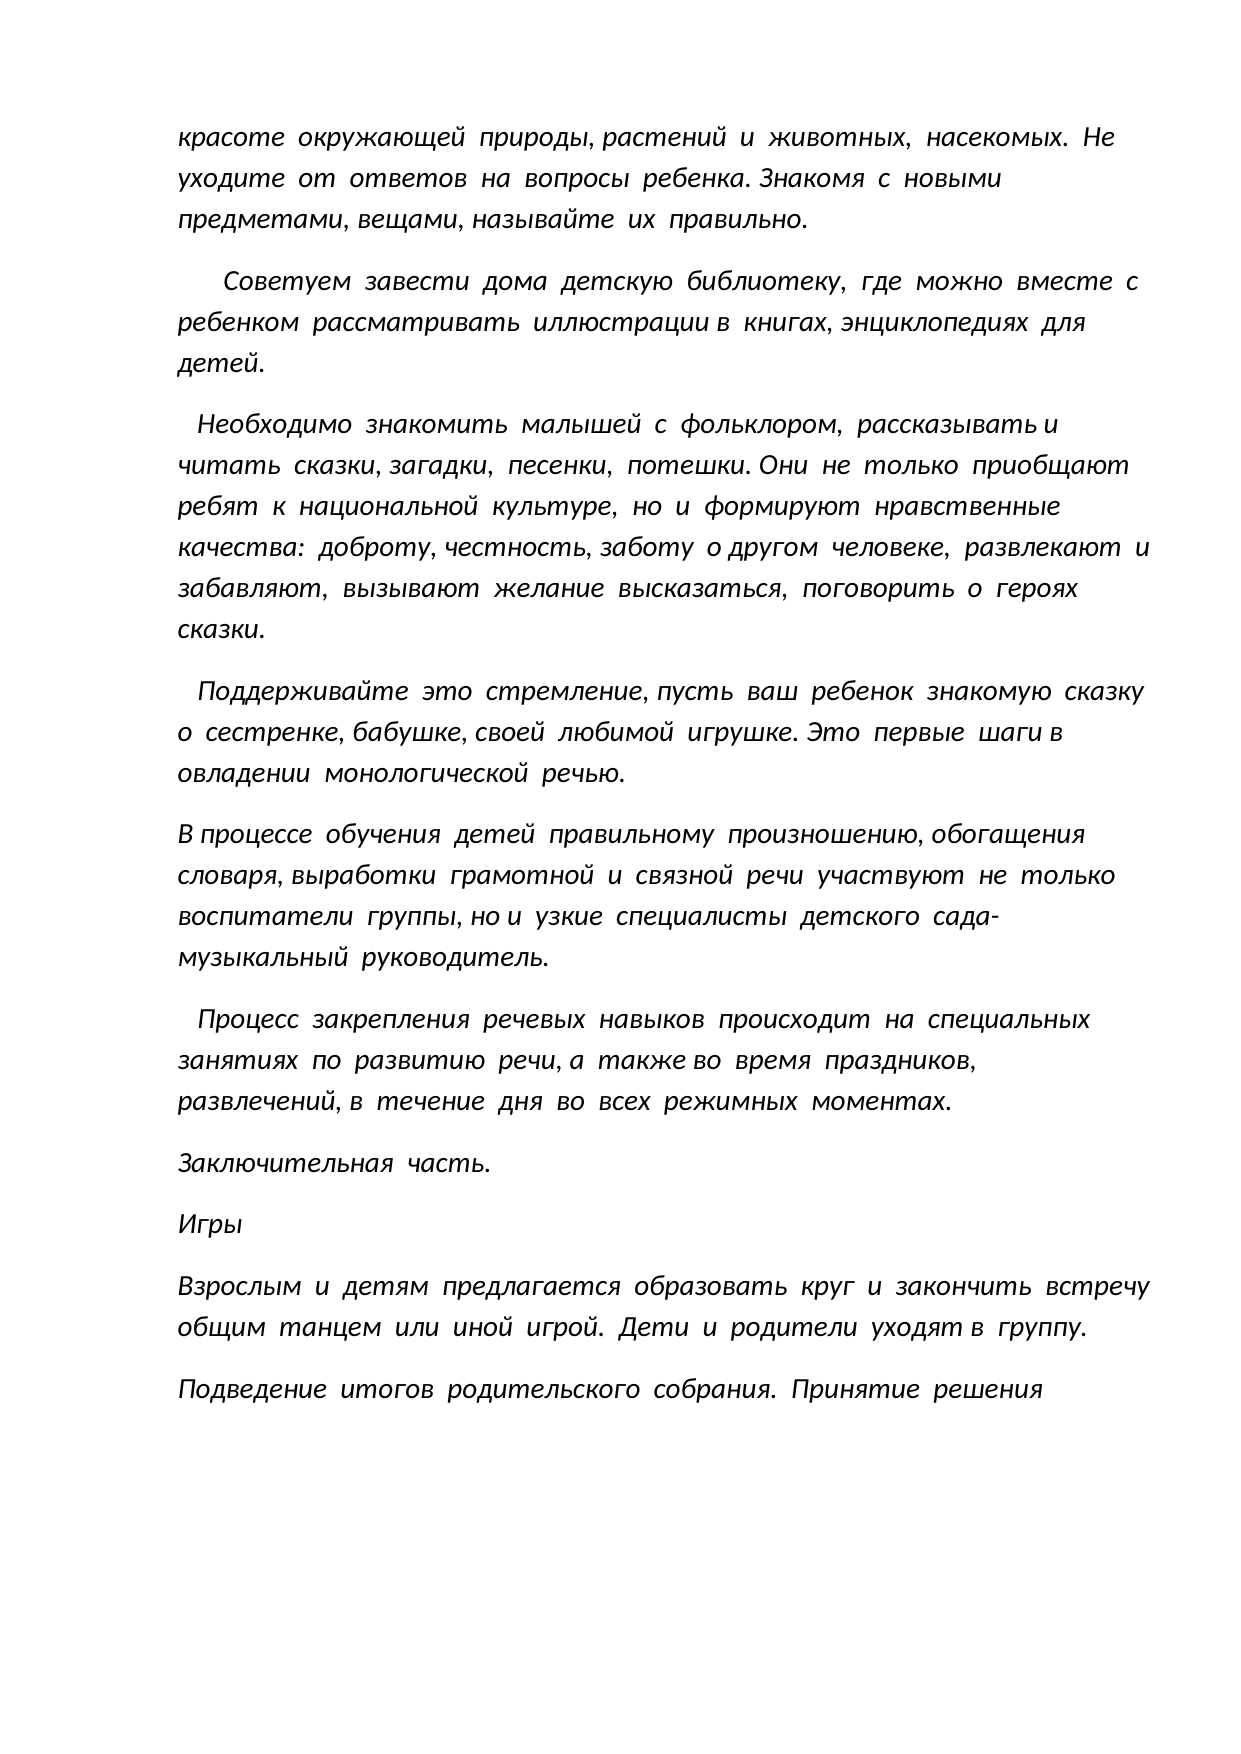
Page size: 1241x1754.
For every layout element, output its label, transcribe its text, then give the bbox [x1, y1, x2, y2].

text Процесс закрепления речевых навыков происходит на специальных занятиях по развитию речи, а также во время праздников, развлечений, в течение дня во всех режимных моментах. [177, 1000, 1152, 1118]
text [177, 118, 1152, 236]
text Советуем завести дома детскую библиотеку, где можно вместе с ребенком рассматривать иллюстрации в книгах, энциклопедиях для детей. [177, 262, 1152, 379]
text Подведение итогов родительского собрания. Принятие решения [177, 1370, 1152, 1406]
text Поддерживайте это стремление, пусть ваш ребенок знакомую сказку о сестренке, бабушке, своей любимой игрушке. Это первые шаги в овладении монологической речью. [177, 672, 1152, 789]
text Взрослым и детям предлагается образовать круг и закончить встречу общим танцем или иной игрой. Дети и родители уходят в группу. [177, 1267, 1152, 1344]
text В процессе обучения детей правильному произношению, обогащения словаря, выработки грамотной и связной речи участвуют не только воспитатели группы, но и узкие специалисты детского сада- музыкальный руководитель. [177, 816, 1152, 974]
text Игры [177, 1206, 1152, 1241]
text Заключительная часть. [177, 1144, 1152, 1179]
text Необходимо знакомить малышей с фольклором, рассказывать и читать сказки, загадки, песенки, потешки. Они не только приобщают ребят к национальной культуре, но и формируют нравственные качества: доброту, честность, заботу о другом человеке, развлекают и забавляют, вызывают желание высказаться, поговорить о героях сказки. [177, 405, 1152, 646]
